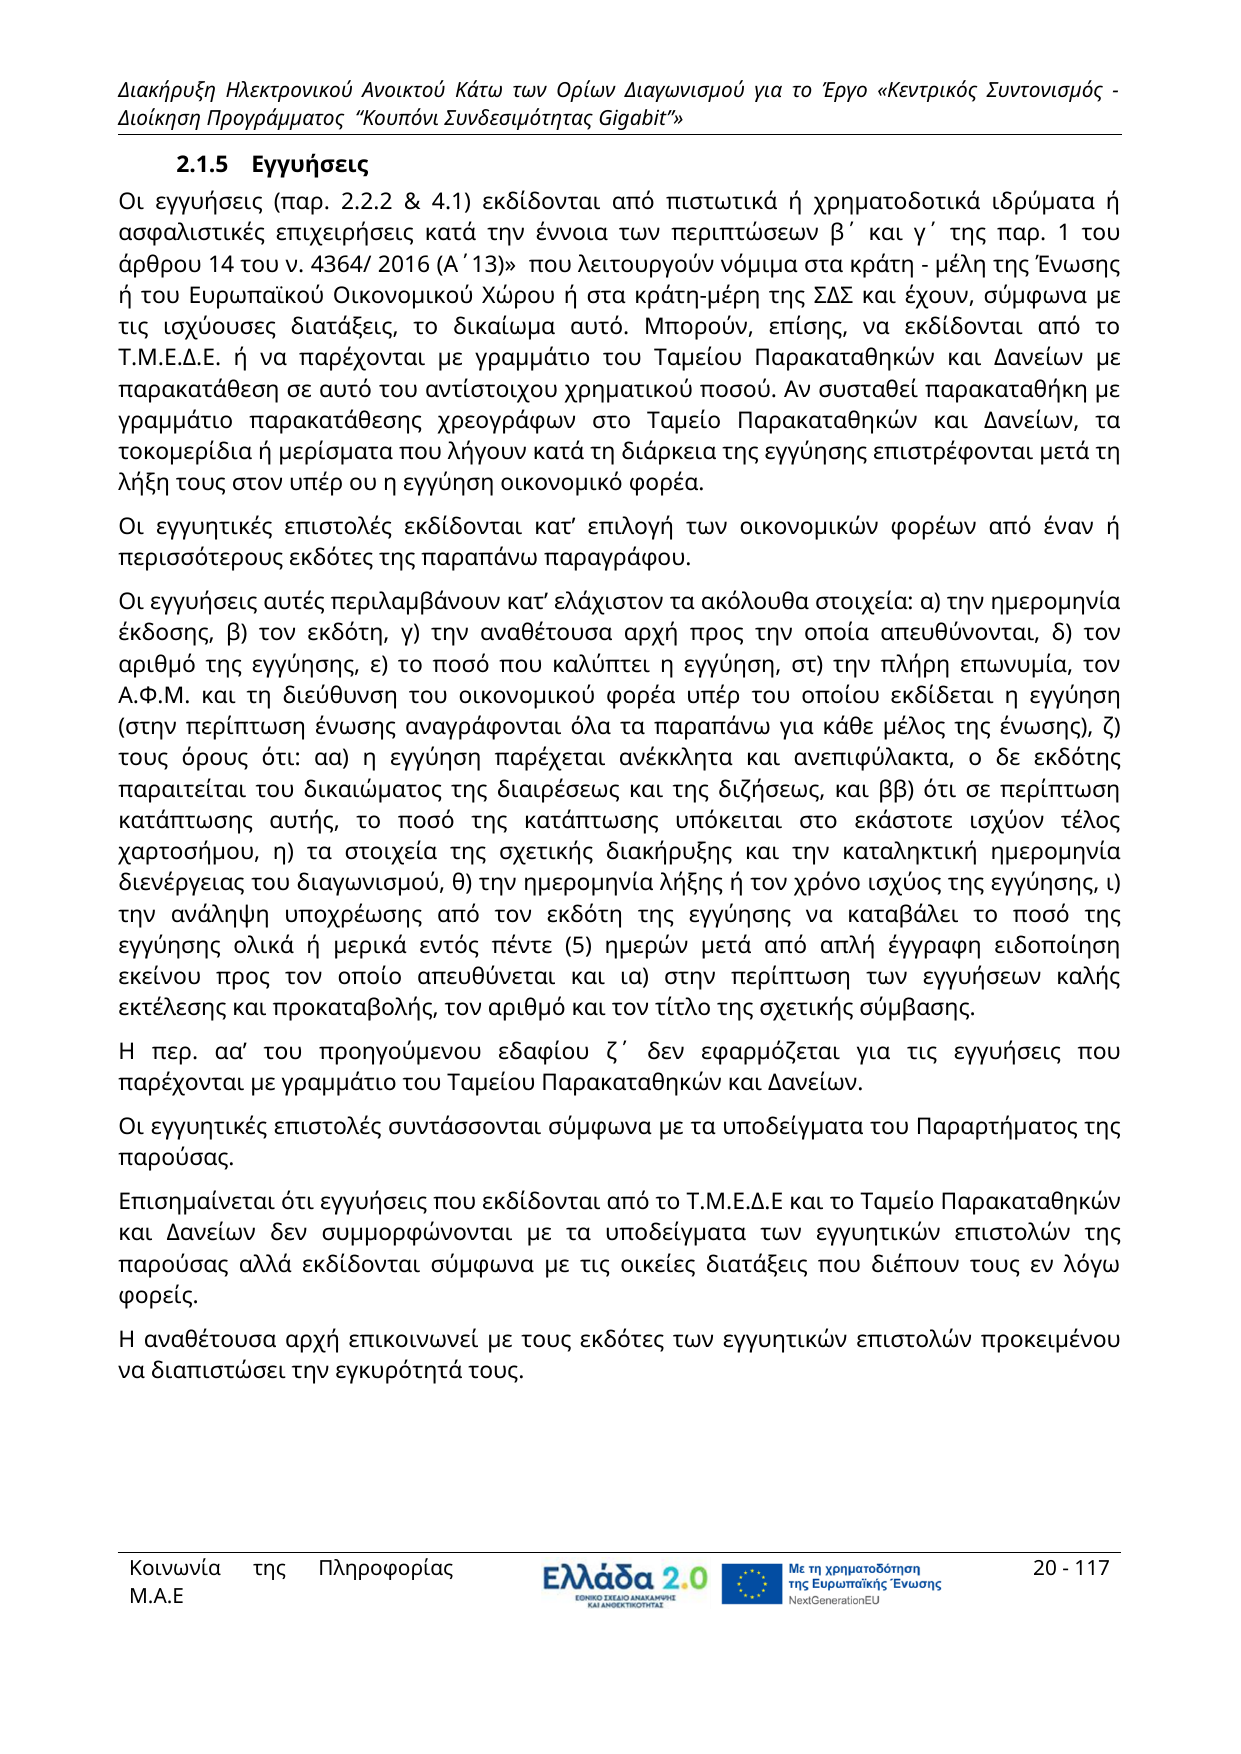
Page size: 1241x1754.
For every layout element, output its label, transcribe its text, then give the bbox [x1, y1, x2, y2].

subtitle Εγγυήσεις [176, 147, 1122, 179]
text Η αναθέτουσα αρχή επικοινωνεί με τους εκδότες των εγγυητικών επιστολών προκειμένου να διαπιστώσει την εγκυρότητά τους. [118, 1322, 1122, 1385]
picture [541, 1557, 948, 1609]
text Επισημαίνεται ότι εγγυήσεις που εκδίδονται από το Τ.Μ.Ε.Δ.Ε και το Ταμείο Παρακαταθηκών και Δανείων δεν συμμορφώνονται με τα υποδείγματα των εγγυητικών επιστολών της παρούσας αλλά εκδίδονται σύμφωνα με τις οικείες διατάξεις που διέπουν τους εν λόγω φορείς. [118, 1185, 1122, 1310]
text Η περ. αα’ του προηγούμενου εδαφίου ζ΄ δεν εφαρμόζεται για τις εγγυήσεις που παρέχονται με γραμμάτιο του Ταμείου Παρακαταθηκών και Δανείων. [118, 1035, 1122, 1097]
text Οι εγγυητικές επιστολές συντάσσονται σύμφωνα με τα υποδείγματα του Παραρτήματος της παρούσας. [118, 1110, 1122, 1172]
text Οι εγγυήσεις αυτές περιλαμβάνουν κατ’ ελάχιστον τα ακόλουθα στοιχεία: α) την ημερομηνία έκδοσης, β) τον εκδότη, γ) την αναθέτουσα αρχή προς την οποία απευθύνονται, δ) τον αριθμό της εγγύησης, ε) το ποσό που καλύπτει η εγγύηση, στ) την πλήρη επωνυμία, τον Α.Φ.Μ. και τη διεύθυνση του οικονομικού φορέα υπέρ του οποίου εκδίδεται η εγγύηση (στην περίπτωση ένωσης αναγράφονται όλα τα παραπάνω για κάθε μέλος της ένωσης), ζ) τους όρους ότι: αα) η εγγύηση παρέχεται ανέκκλητα και ανεπιφύλακτα, ο δε εκδότης παραιτείται του δικαιώματος της διαιρέσεως και της διζήσεως, και ββ) ότι σε περίπτωση κατάπτωσης αυτής, το ποσό της κατάπτωσης υπόκειται στο εκάστοτε ισχύον τέλος χαρτοσήμου, η) τα στοιχεία της σχετικής διακήρυξης και την καταληκτική ημερομηνία διενέργειας του διαγωνισμού, θ) την ημερομηνία λήξης ή τον χρόνο ισχύος της εγγύησης, ι) την ανάληψη υποχρέωσης από τον εκδότη της εγγύησης να καταβάλει το ποσό της εγγύησης ολικά ή μερικά εντός πέντε (5) ημερών μετά από απλή έγγραφη ειδοποίηση εκείνου προς τον οποίο απευθύνεται και ια) στην περίπτωση των εγγυήσεων καλής εκτέλεσης και προκαταβολής, τον αριθμό και τον τίτλο της σχετικής σύμβασης. [118, 585, 1122, 1022]
text Οι εγγυητικές επιστολές εκδίδονται κατ’ επιλογή των οικονομικών φορέων από έναν ή περισσότερους εκδότες της παραπάνω παραγράφου. [118, 510, 1122, 572]
text Οι εγγυήσεις (παρ. 2.2.2 & 4.1) εκδίδονται από πιστωτικά ή χρηματοδοτικά ιδρύματα ή ασφαλιστικές επιχειρήσεις κατά την έννοια των περιπτώσεων β΄ και γ΄ της παρ. 1 του άρθρου 14 του ν. 4364/ 2016 (Α΄13)» που λειτουργούν νόμιμα στα κράτη - μέλη της Ένωσης ή του Ευρωπαϊκού Οικονομικού Χώρου ή στα κράτη-μέρη της ΣΔΣ και έχουν, σύμφωνα με τις ισχύουσες διατάξεις, το δικαίωμα αυτό. Μπορούν, επίσης, να εκδίδονται από το Τ.Μ.Ε.Δ.Ε. ή να παρέχονται με γραμμάτιο του Ταμείου Παρακαταθηκών και Δανείων με παρακατάθεση σε αυτό του αντίστοιχου χρηματικού ποσού. Αν συσταθεί παρακαταθήκη με γραμμάτιο παρακατάθεσης χρεογράφων στο Ταμείο Παρακαταθηκών και Δανείων, τα τοκομερίδια ή μερίσματα που λήγουν κατά τη διάρκεια της εγγύησης επιστρέφονται μετά τη λήξη τους στον υπέρ ου η εγγύηση οικονομικό φορέα. [118, 185, 1122, 497]
